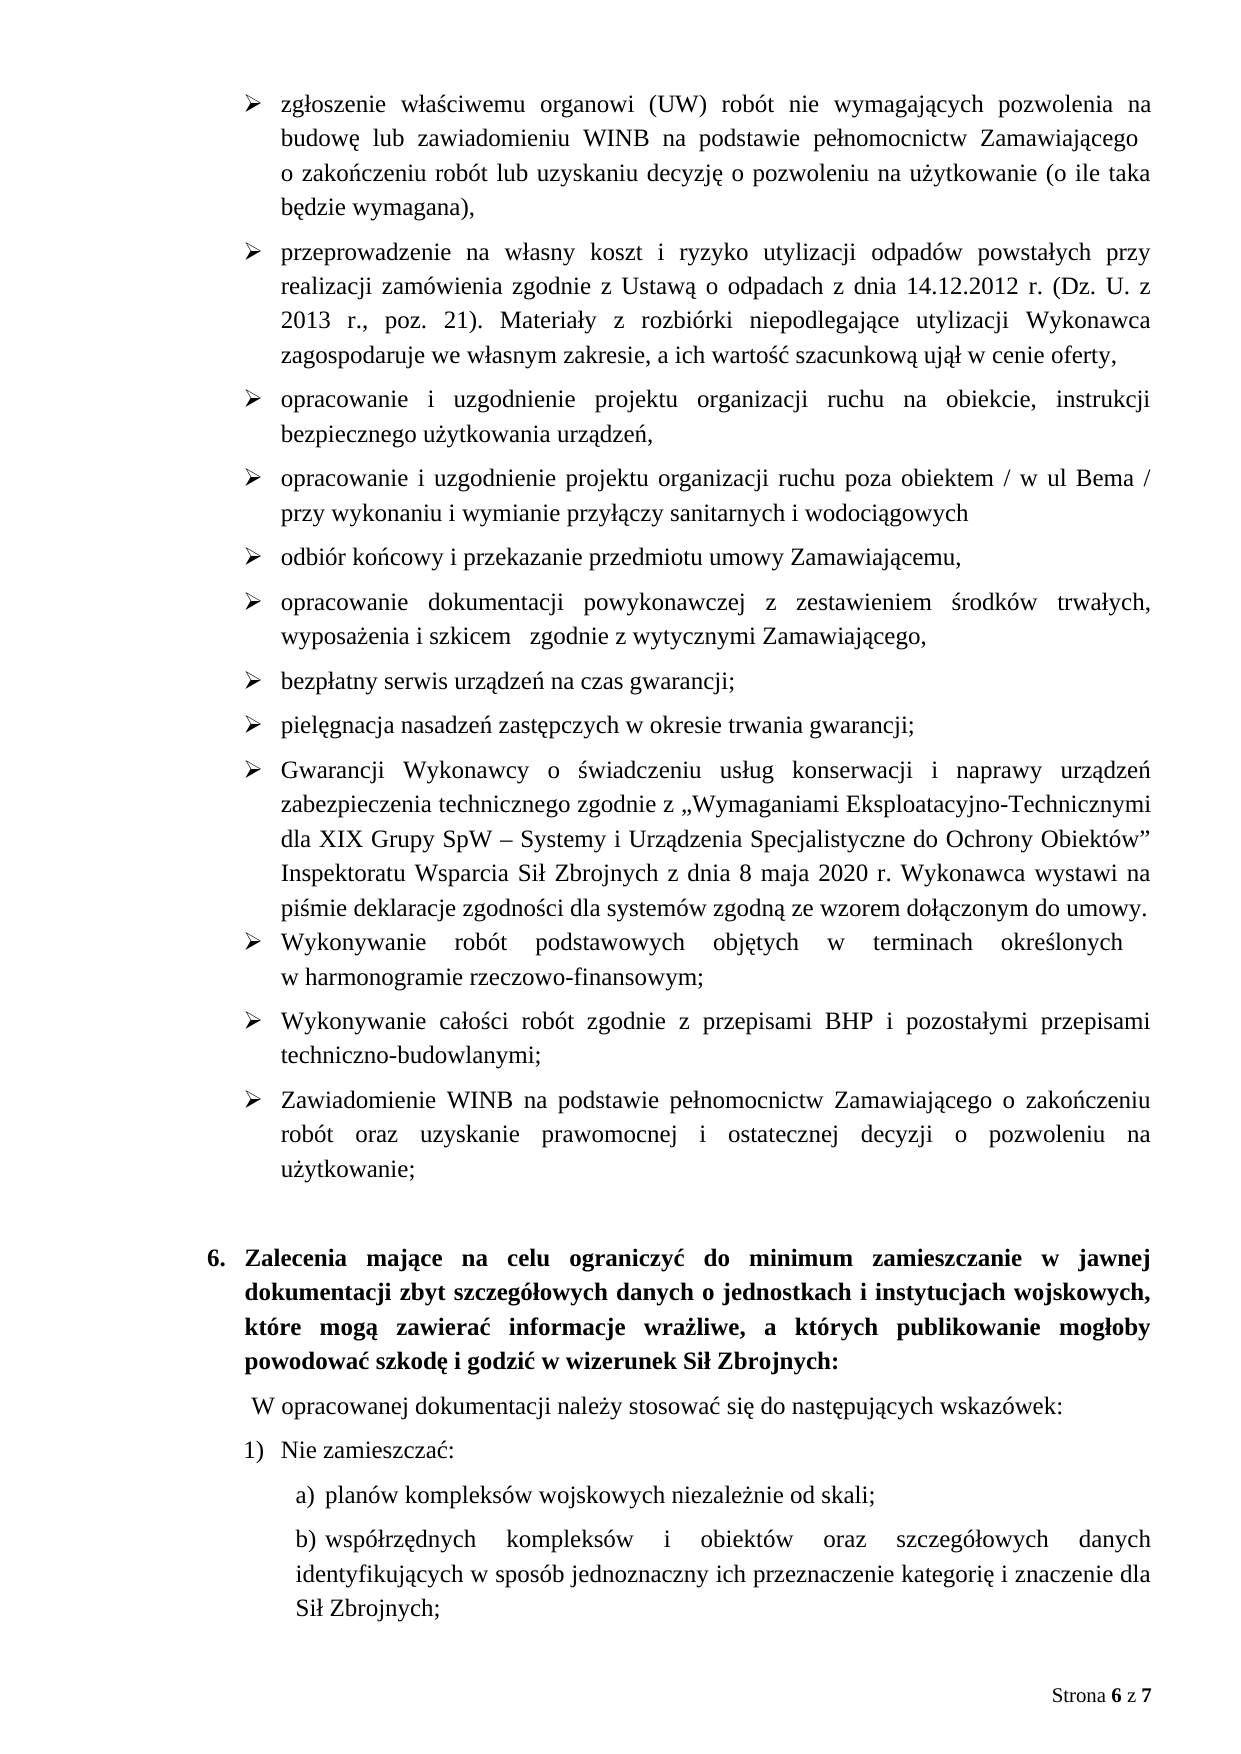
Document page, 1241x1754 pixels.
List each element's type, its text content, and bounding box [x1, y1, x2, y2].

list bezpłatny serwis urządzeń na czas gwarancji; [243, 666, 1152, 694]
list zgłoszenie właściwemu organowi (UW) robót nie wymagających pozwolenia na budowę lub zawiadomieniu WINB na podstawie pełnomocnictw Zamawiającego o zakończeniu robót lub uzyskaniu decyzję o pozwoleniu na użytkowanie (o ile taka będzie wymagana), [243, 89, 1152, 221]
list planów kompleksów wojskowych niezależnie od skali; [295, 1480, 1152, 1509]
list Nie zamieszczać: [243, 1435, 1152, 1464]
list odbiór końcowy i przekazanie przedmiotu umowy Zamawiającemu, [243, 542, 1152, 571]
list opracowanie i uzgodnienie projektu organizacji ruchu poza obiektem / w ul Bema / przy wykonaniu i wymianie przyłączy sanitarnych i wodociągowych [243, 463, 1152, 527]
list Zawiadomienie WINB na podstawie pełnomocnictw Zamawiającego o zakończeniu robót oraz uzyskanie prawomocnej i ostatecznej decyzji o pozwoleniu na użytkowanie; [243, 1085, 1152, 1183]
list opracowanie dokumentacji powykonawczej z zestawieniem środków trwałych, wyposażenia i szkicem zgodnie z wytycznymi Zamawiającego, [243, 587, 1152, 650]
list Wykonywanie robót podstawowych objętych w terminach określonych w harmonogramie rzeczowo-finansowym; [243, 927, 1152, 990]
list Wykonywanie całości robót zgodnie z przepisami BHP i pozostałymi przepisami techniczno-budowlanymi; [243, 1006, 1152, 1069]
list współrzędnych kompleksów i obiektów oraz szczegółowych danych identyfikujących w sposób jednoznaczny ich przeznaczenie kategorię i znaczenie dla Sił Zbrojnych; [295, 1524, 1152, 1622]
list opracowanie i uzgodnienie projektu organizacji ruchu na obiekcie, instrukcji bezpiecznego użytkowania urządzeń, [243, 384, 1152, 448]
text W opracowanej dokumentacji należy stosować się do następujących wskazówek: [251, 1391, 1152, 1420]
list przeprowadzenie na własny koszt i ryzyko utylizacji odpadów powstałych przy realizacji zamówienia zgodnie z Ustawą o odpadach z dnia 14.12.2012 r. (Dz. U. z 2013 r., poz. 21). Materiały z rozbiórki niepodlegające utylizacji Wykonawca zagospodaruje we własnym zakresie, a ich wartość szacunkową ujął w cenie oferty, [243, 237, 1152, 369]
list Gwarancji Wykonawcy o świadczeniu usług konserwacji i naprawy urządzeń zabezpieczenia technicznego zgodnie z „Wymaganiami Eksploatacyjno-Technicznymi dla XIX Grupy SpW – Systemy i Urządzenia Specjalistyczne do Ochrony Obiektów” Inspektoratu Wsparcia Sił Zbrojnych z dnia 8 maja 2020 r. Wykonawca wystawi na piśmie deklaracje zgodności dla systemów zgodną ze wzorem dołączonym do umowy. [243, 755, 1152, 921]
list pielęgnacja nasadzeń zastępczych w okresie trwania gwarancji; [243, 710, 1152, 739]
list Zalecenia mające na celu ograniczyć do minimum zamieszczanie w jawnej dokumentacji zbyt szczegółowych danych o jednostkach i instytucjach wojskowych, które mogą zawierać informacje wrażliwe, a których publikowanie mogłoby powodować szkodę i godzić w wizerunek Sił Zbrojnych: [207, 1243, 1152, 1375]
